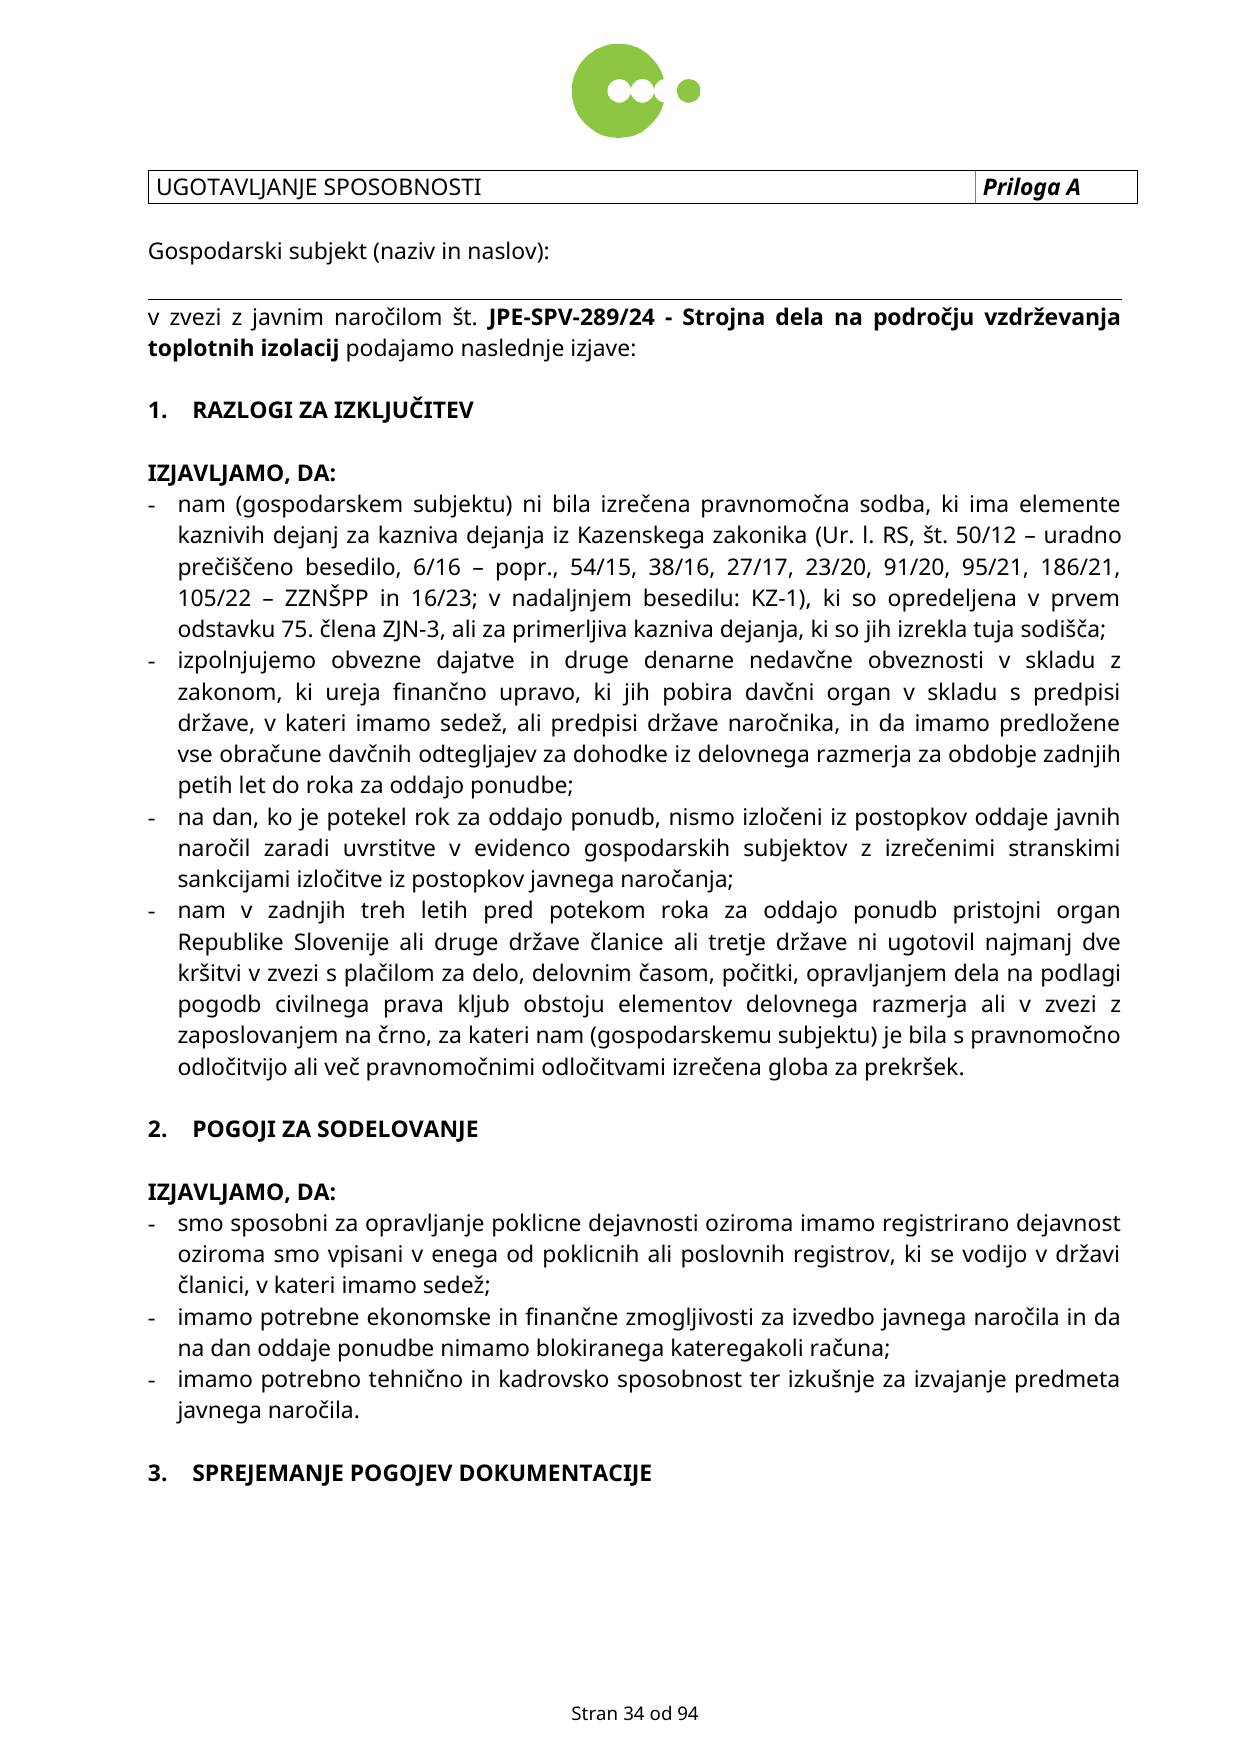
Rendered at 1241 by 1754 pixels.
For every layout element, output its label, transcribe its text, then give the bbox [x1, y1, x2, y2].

text IZJAVLJAMO, DA: [148, 457, 1122, 488]
list izpolnjujemo obvezne dajatve in druge denarne nedavčne obveznosti v skladu z zakonom, ki ureja finančno upravo, ki jih pobira davčni organ v skladu s predpisi države, v kateri imamo sedež, ali predpisi države naročnika, in da imamo predložene vse obračune davčnih odtegljajev za dohodke iz delovnega razmerja za obdobje zadnjih petih let do roka za oddajo ponudbe; [148, 644, 1122, 800]
text v zvezi z javnim naročilom št. JPE-SPV-289/24 - Strojna dela na področju vzdrževanja toplotnih izolacij podajamo naslednje izjave: [148, 300, 1122, 363]
table_header UGOTAVLJANJE SPOSOBNOSTI [149, 171, 975, 202]
list smo sposobni za opravljanje poklicne dejavnosti oziroma imamo registrirano dejavnost oziroma smo vpisani v enega od poklicnih ali poslovnih registrov, ki se vodijo v državi članici, v kateri imamo sedež; [148, 1207, 1122, 1300]
text Gospodarski subjekt (naziv in naslov): [148, 235, 1122, 266]
list imamo potrebno tehnično in kadrovsko sposobnost ter izkušnje za izvajanje predmeta javnega naročila. [148, 1363, 1122, 1425]
list nam (gospodarskem subjektu) ni bila izrečena pravnomočna sodba, ki ima elemente kaznivih dejanj za kazniva dejanja iz Kazenskega zakonika (Ur. l. RS, št. 50/12 – uradno prečiščeno besedilo, 6/16 – popr., 54/15, 38/16, 27/17, 23/20, 91/20, 95/21, 186/21, 105/22 – ZZNŠPP in 16/23; v nadaljnjem besedilu: KZ-1), ki so opredeljena v prvem odstavku 75. člena ZJN-3, ali za primerljiva kazniva dejanja, ki so jih izrekla tuja sodišča; [148, 488, 1122, 644]
list nam v zadnjih treh letih pred potekom roka za oddajo ponudb pristojni organ Republike Slovenije ali druge države članice ali tretje države ni ugotovil najmanj dve kršitvi v zvezi s plačilom za delo, delovnim časom, počitki, opravljanjem dela na podlagi pogodb civilnega prava kljub obstoju elementov delovnega razmerja ali v zvezi z zaposlovanjem na črno, za kateri nam (gospodarskemu subjektu) je bila s pravnomočno odločitvijo ali več pravnomočnimi odločitvami izrečena globa za prekršek. [148, 894, 1122, 1082]
table_header Priloga A [976, 171, 1137, 202]
list RAZLOGI ZA IZKLJUČITEV [148, 394, 1122, 425]
list na dan, ko je potekel rok za oddajo ponudb, nismo izločeni iz postopkov oddaje javnih naročil zaradi uvrstitve v evidenco gospodarskih subjektov z izrečenimi stranskimi sankcijami izločitve iz postopkov javnega naročanja; [148, 800, 1122, 894]
text IZJAVLJAMO, DA: [148, 1175, 1122, 1207]
list imamo potrebne ekonomske in finančne zmogljivosti za izvedbo javnega naročila in da na dan oddaje ponudbe nimamo blokiranega kateregakoli računa; [148, 1300, 1122, 1363]
list POGOJI ZA SODELOVANJE [148, 1113, 1122, 1144]
list SPREJEMANJE POGOJEV DOKUMENTACIJE [148, 1457, 1122, 1488]
